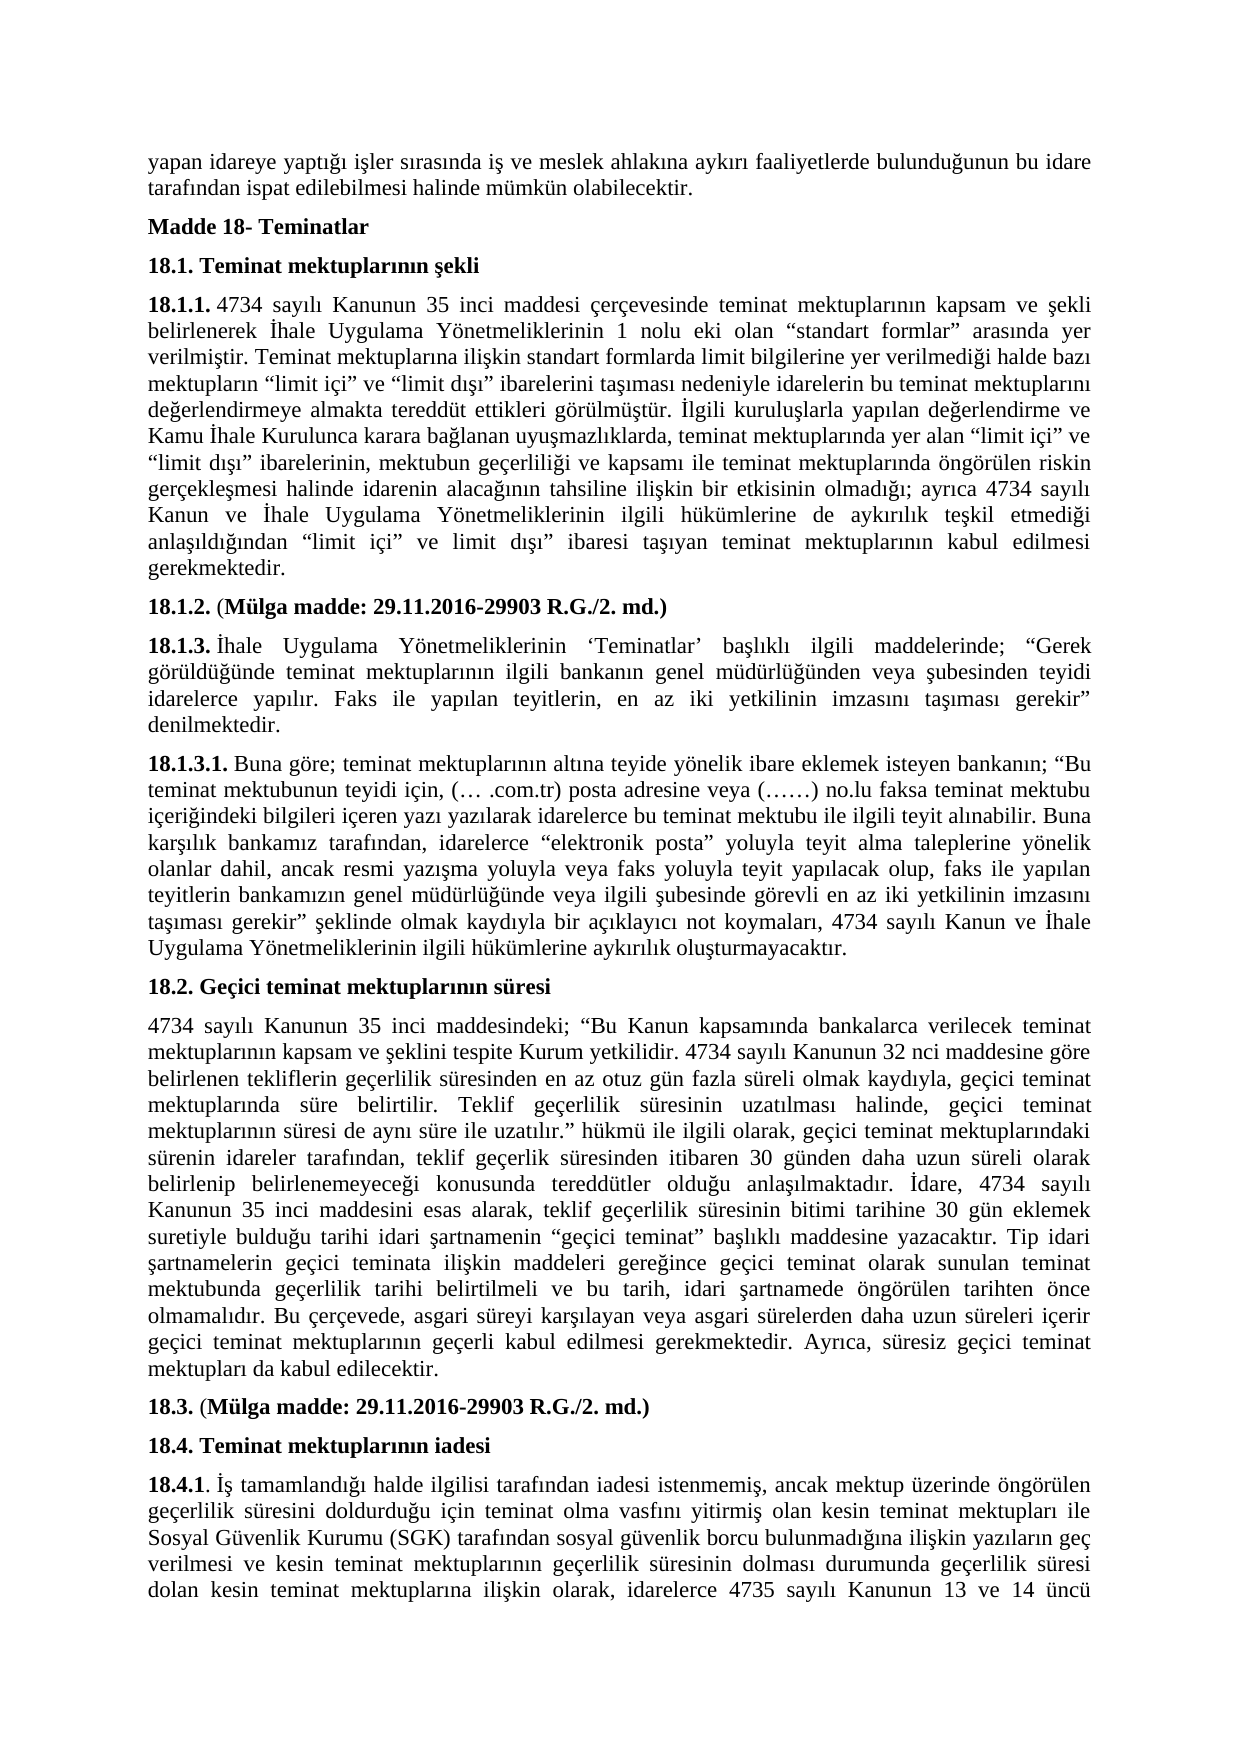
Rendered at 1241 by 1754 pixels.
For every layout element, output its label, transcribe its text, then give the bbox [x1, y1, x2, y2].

text 18.1.3. İhale Uygulama Yönetmeliklerinin ‘Teminatlar’ başlıklı ilgili maddelerinde; “Gerek görüldüğünde teminat mektuplarının ilgili bankanın genel müdürlüğünden veya şubesinden teyidi idarelerce yapılır. Faks ile yapılan teyitlerin, en az iki yetkilinin imzasını taşıması gerekir” denilmektedir. [148, 632, 1092, 737]
text 18.1.3.1. Buna göre; teminat mektuplarının altına teyide yönelik ibare eklemek isteyen bankanın; “Bu teminat mektubunun teyidi için, (… .com.tr) posta adresine veya (……) no.lu faksa teminat mektubu içeriğindeki bilgileri içeren yazı yazılarak idarelerce bu teminat mektubu ile ilgili teyit alınabilir. Buna karşılık bankamız tarafından, idarelerce “elektronik posta” yoluyla teyit alma taleplerine yönelik olanlar dahil, ancak resmi yazışma yoluyla veya faks yoluyla teyit yapılacak olup, faks ile yapılan teyitlerin bankamızın genel müdürlüğünde veya ilgili şubesinde görevli en az iki yetkilinin imzasını taşıması gerekir” şeklinde olmak kaydıyla bir açıklayıcı not koymaları, 4734 sayılı Kanun ve İhale Uygulama Yönetmeliklerinin ilgili hükümlerine aykırılık oluşturmayacaktır. [148, 750, 1092, 961]
text 18.1.2. (Mülga madde: 29.11.2016-29903 R.G./2. md.) [148, 593, 1092, 619]
text 18.1.1. 4734 sayılı Kanunun 35 inci maddesi çerçevesinde teminat mektuplarının kapsam ve şekli belirlenerek İhale Uygulama Yönetmeliklerinin 1 nolu eki olan “standart formlar” arasında yer verilmiştir. Teminat mektuplarına ilişkin standart formlarda limit bilgilerine yer verilmediği halde bazı mektupların “limit içi” ve “limit dışı” ibarelerini taşıması nedeniyle idarelerin bu teminat mektuplarını değerlendirmeye almakta tereddüt ettikleri görülmüştür. İlgili kuruluşlarla yapılan değerlendirme ve Kamu İhale Kurulunca karara bağlanan uyuşmazlıklarda, teminat mektuplarında yer alan “limit içi” ve “limit dışı” ibarelerinin, mektubun geçerliliği ve kapsamı ile teminat mektuplarında öngörülen riskin gerçekleşmesi halinde idarenin alacağının tahsiline ilişkin bir etkisinin olmadığı; ayrıca 4734 sayılı Kanun ve İhale Uygulama Yönetmeliklerinin ilgili hükümlerine de aykırılık teşkil etmediği anlaşıldığından “limit içi” ve limit dışı” ibaresi taşıyan teminat mektuplarının kabul edilmesi gerekmektedir. [148, 291, 1092, 581]
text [148, 1471, 1092, 1603]
text 18.4. Teminat mektuplarının iadesi [148, 1432, 1092, 1459]
text 18.2. Geçici teminat mektuplarının süresi [148, 973, 1092, 999]
text 4734 sayılı Kanunun 35 inci maddesindeki; “Bu Kanun kapsamında bankalarca verilecek teminat mektuplarının kapsam ve şeklini tespite Kurum yetkilidir. 4734 sayılı Kanunun 32 nci maddesine göre belirlenen tekliflerin geçerlilik süresinden en az otuz gün fazla süreli olmak kaydıyla, geçici teminat mektuplarında süre belirtilir. Teklif geçerlilik süresinin uzatılması halinde, geçici teminat mektuplarının süresi de aynı süre ile uzatılır.” hükmü ile ilgili olarak, geçici teminat mektuplarındaki sürenin idareler tarafından, teklif geçerlik süresinden itibaren 30 günden daha uzun süreli olarak belirlenip belirlenemeyeceği konusunda tereddütler olduğu anlaşılmaktadır. İdare, 4734 sayılı Kanunun 35 inci maddesini esas alarak, teklif geçerlilik süresinin bitimi tarihine 30 gün eklemek suretiyle bulduğu tarihi idari şartnamenin “geçici teminat” başlıklı maddesine yazacaktır. Tip idari şartnamelerin geçici teminata ilişkin maddeleri gereğince geçici teminat olarak sunulan teminat mektubunda geçerlilik tarihi belirtilmeli ve bu tarih, idari şartnamede öngörülen tarihten önce olmamalıdır. Bu çerçevede, asgari süreyi karşılayan veya asgari sürelerden daha uzun süreleri içerir geçici teminat mektuplarının geçerli kabul edilmesi gerekmektedir. Ayrıca, süresiz geçici teminat mektupları da kabul edilecektir. [148, 1012, 1092, 1381]
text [148, 148, 1092, 200]
text Madde 18- Teminatlar [148, 213, 1092, 239]
text 18.1. Teminat mektuplarının şekli [148, 252, 1092, 278]
text 18.3. (Mülga madde: 29.11.2016-29903 R.G./2. md.) [148, 1393, 1092, 1420]
